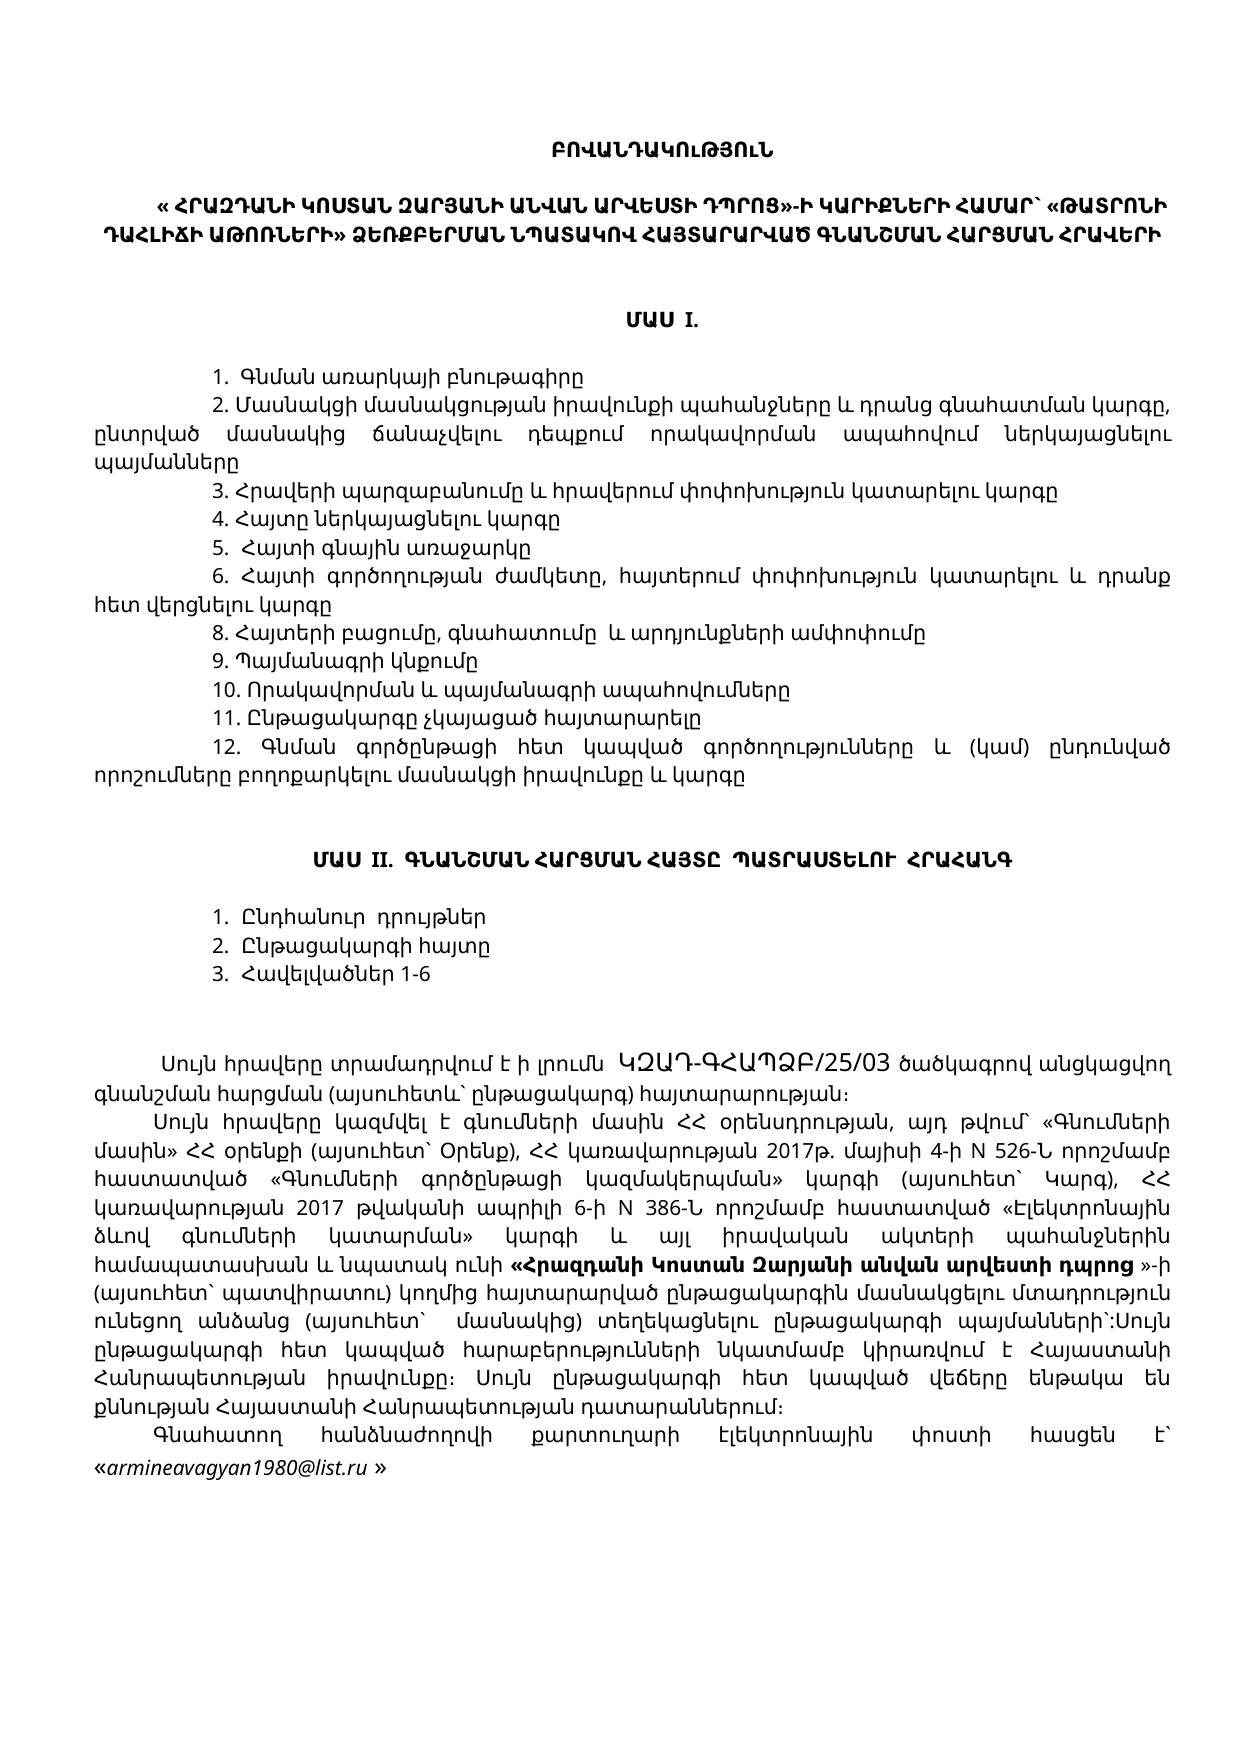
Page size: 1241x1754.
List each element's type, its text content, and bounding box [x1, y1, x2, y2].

text 1. Ընդհանուր դրույթներ [94, 902, 1171, 931]
text 1. Գնման առարկայի բնութագիրը [94, 362, 1171, 391]
text 9. Պայմանագրի կնքումը [94, 647, 1171, 675]
text ԲՈՎԱՆԴԱԿՈւԹՅՈւՆ [94, 135, 1171, 163]
text 3. Հավելվածներ 1-6 [94, 959, 1171, 988]
text 8. Հայտերի բացումը, գնահատումը և արդյունքների ամփոփումը [94, 618, 1171, 647]
text Սույն հրավերը կազմվել է գնումների մասին ՀՀ օրենսդրության, այդ թվում` «Գնումների մասին» ՀՀ օրենքի (այսուհետ` Օրենք), ՀՀ կառավարության 2017թ. մայիսի 4-ի N 526-Ն որոշմամբ հաստատված «Գնումների գործընթացի կազմակերպման» կարգի (այսուհետ` Կարգ), ՀՀ կառավարության 2017 թվականի ապրիլի 6-ի N 386-Ն որոշմամբ հաստատված «Էլեկտրոնային ձևով գնումների կատարման» կարգի և այլ իրավական ակտերի պահանջներին համապատասխան և նպատակ ունի «Հրազդանի Կոստան Զարյանի անվան արվեստի դպրոց »-ի (այսուհետ` պատվիրատու) կողմից հայտարարված ընթացակարգին մասնակցելու մտադրություն ունեցող անձանց (այսուհետ` մասնակից) տեղեկացնելու ընթացակարգի պայմանների`:Սույն ընթացակարգի հետ կապված հարաբերությունների նկատմամբ կիրառվում է Հայաստանի Հանրապետության իրավունքը։ Սույն ընթացակարգի հետ կապված վեճերը ենթակա են քննության Հայաստանի Հանրապետության դատարաններում։ [94, 1107, 1171, 1420]
text ՄԱՍ II. ԳՆԱՆՇՄԱՆ ՀԱՐՑՄԱՆ ՀԱՅՏԸ ՊԱՏՐԱՍՏԵԼՈՒ ՀՐԱՀԱՆԳ [94, 846, 1171, 874]
text 4. Հայտը ներկայացնելու կարգը [94, 504, 1171, 533]
text Գնահատող հանձնաժողովի քարտուղարի էլեկտրոնային փոստի հասցեն է` «armineavagyan1980@list.ru » [94, 1420, 1171, 1483]
text 11. Ընթացակարգը չկայացած հայտարարելը [94, 703, 1171, 732]
text 6. Հայտի գործողության ժամկետը, հայտերում փոփոխություն կատարելու և դրանք հետ վերցնելու կարգը [94, 561, 1171, 618]
text 10. Որակավորման և պայմանագրի ապահովումները [94, 675, 1171, 703]
text 5. Հայտի գնային առաջարկը [94, 533, 1171, 561]
text 2. Ընթացակարգի հայտը [94, 931, 1171, 959]
text 2. Մասնակցի մասնակցության իրավունքի պահանջները և դրանց գնահատման կարգը, ընտրված մասնակից ճանաչվելու դեպքում որակավորման ապահովում ներկայացնելու պայմանները [94, 391, 1171, 476]
text 3. Հրավերի պարզաբանումը և հրավերում փոփոխություն կատարելու կարգը [94, 476, 1171, 504]
text « ՀՐԱԶԴԱՆԻ ԿՈՍՏԱՆ ԶԱՐՅԱՆԻ ԱՆՎԱՆ ԱՐՎԵՍՏԻ ԴՊՐՈՑ»-Ի ԿԱՐԻՔՆԵՐԻ ՀԱՄԱՐ` «ԹԱՏՐՈՆԻ ԴԱՀԼԻՃԻ ԱԹՈՌՆԵՐԻ» ՁԵՌՔԲԵՐՄԱՆ ՆՊԱՏԱԿՈՎ ՀԱՅՏԱՐԱՐՎԱԾ ԳՆԱՆՇՄԱՆ ՀԱՐՑՄԱՆ ՀՐԱՎԵՐԻ [94, 192, 1171, 248]
text ՄԱՍ I. [94, 305, 1171, 334]
text Սույն հրավերը տրամադրվում է ի լրումն ԿԶԱԴ-ԳՀԱՊՁԲ/25/03 ծածկագրով անցկացվող գնանշման հարցման (այսուհետև` ընթացակարգ) հայտարարության։ [94, 1045, 1171, 1107]
text 12. Գնման գործընթացի հետ կապված գործողությունները և (կամ) ընդունված որոշումները բողոքարկելու մասնակցի իրավունքը և կարգը [94, 732, 1171, 789]
